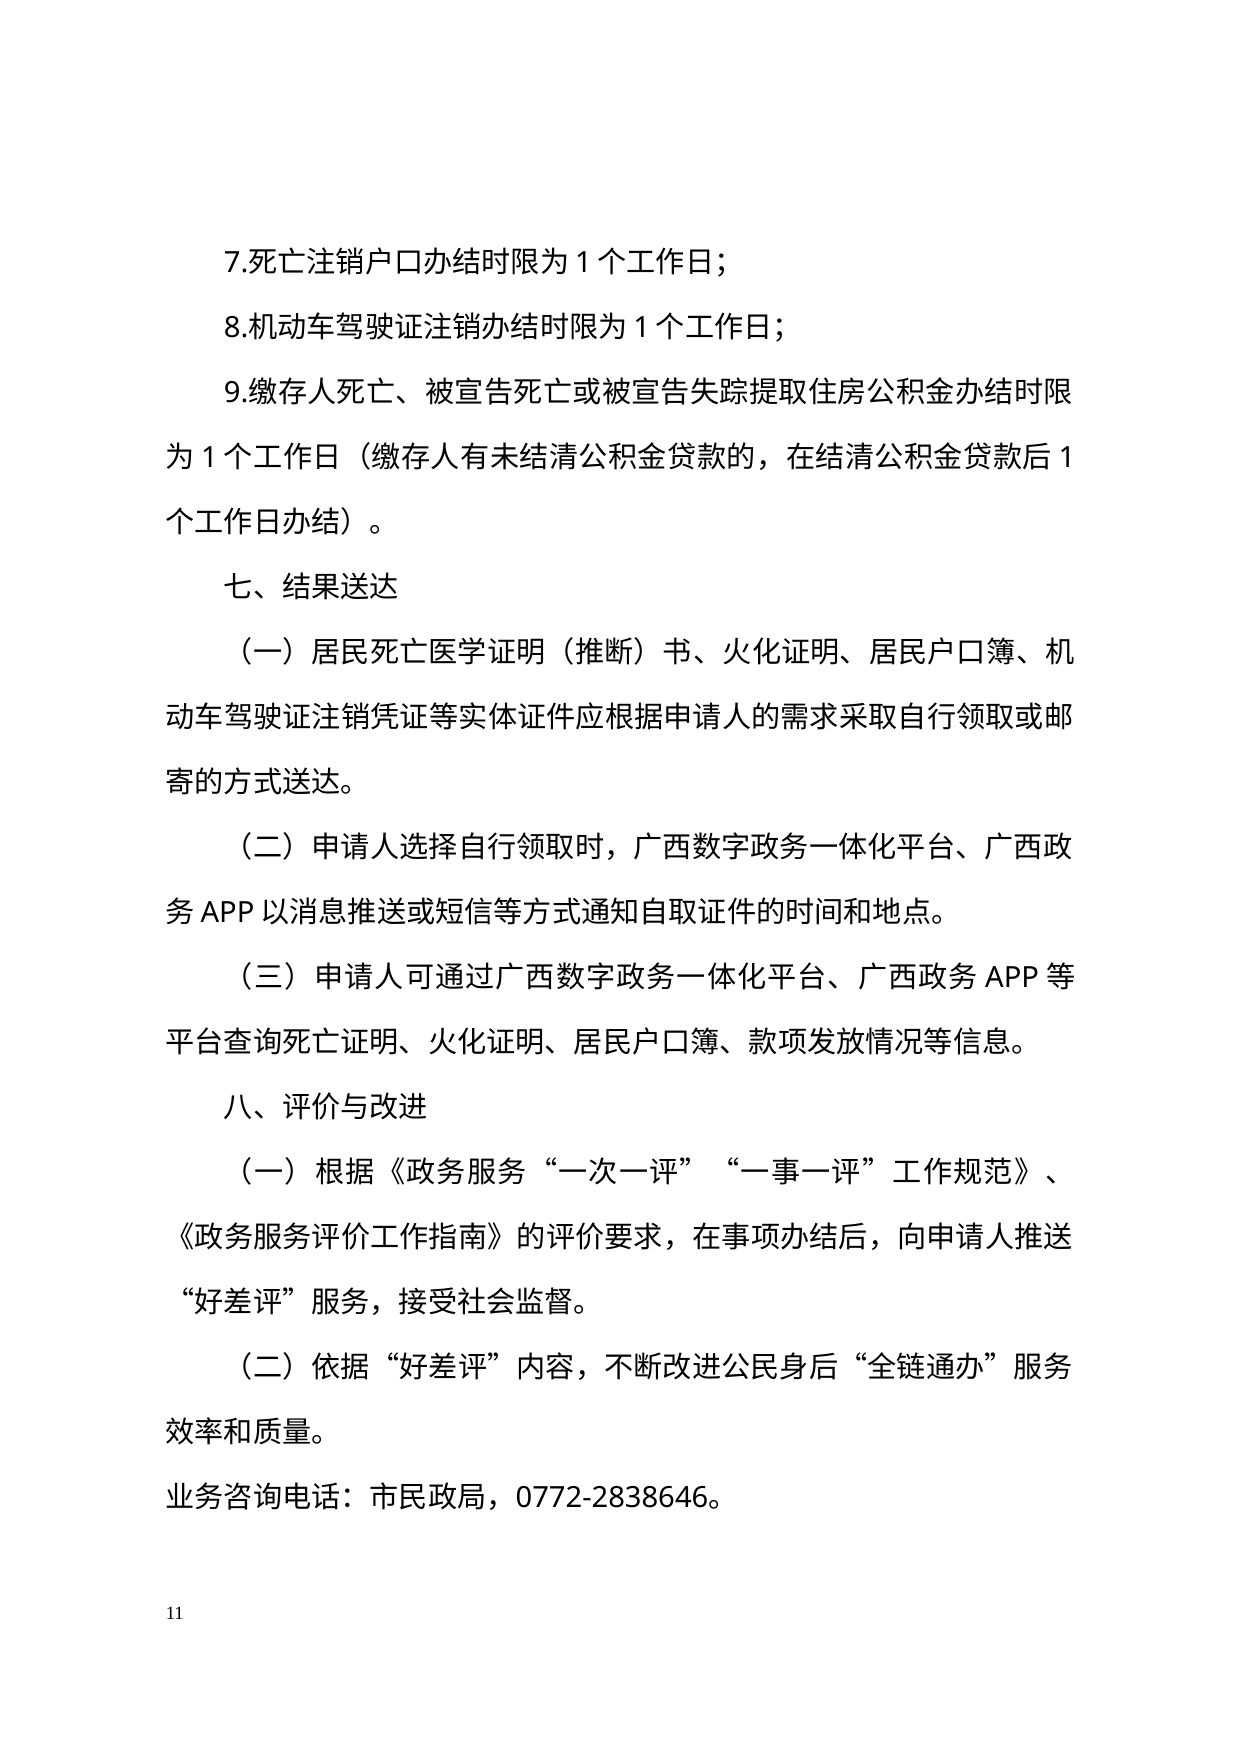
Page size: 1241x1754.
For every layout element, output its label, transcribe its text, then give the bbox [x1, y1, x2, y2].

list 八、评价与改进 [165, 1073, 1075, 1138]
list （一）根据《政务服务“一次一评”“一事一评”工作规范》、《政务服务评价工作指南》的评价要求，在事项办结后，向申请人推送“好差评”服务，接受社会监督。 [165, 1138, 1075, 1333]
text 8.机动车驾驶证注销办结时限为1个工作日； [165, 293, 1075, 358]
list （二）依据“好差评”内容，不断改进公民身后“全链通办”服务效率和质量。 [165, 1333, 1075, 1463]
list 七、结果送达 [165, 553, 1075, 618]
text 7.死亡注销户口办结时限为1个工作日； [165, 228, 1075, 293]
list （二）申请人选择自行领取时，广西数字政务一体化平台、广西政务APP以消息推送或短信等方式通知自取证件的时间和地点。 [165, 813, 1075, 943]
text 业务咨询电话：市民政局，0772-2838646。 [165, 1463, 1075, 1528]
list （一）居民死亡医学证明（推断）书、火化证明、居民户口簿、机动车驾驶证注销凭证等实体证件应根据申请人的需求采取自行领取或邮寄的方式送达。 [165, 618, 1075, 813]
text 9.缴存人死亡、被宣告死亡或被宣告失踪提取住房公积金办结时限为1个工作日（缴存人有未结清公积金贷款的，在结清公积金贷款后1个工作日办结）。 [165, 358, 1075, 553]
list （三）申请人可通过广西数字政务一体化平台、广西政务APP等平台查询死亡证明、火化证明、居民户口簿、款项发放情况等信息。 [165, 943, 1075, 1073]
